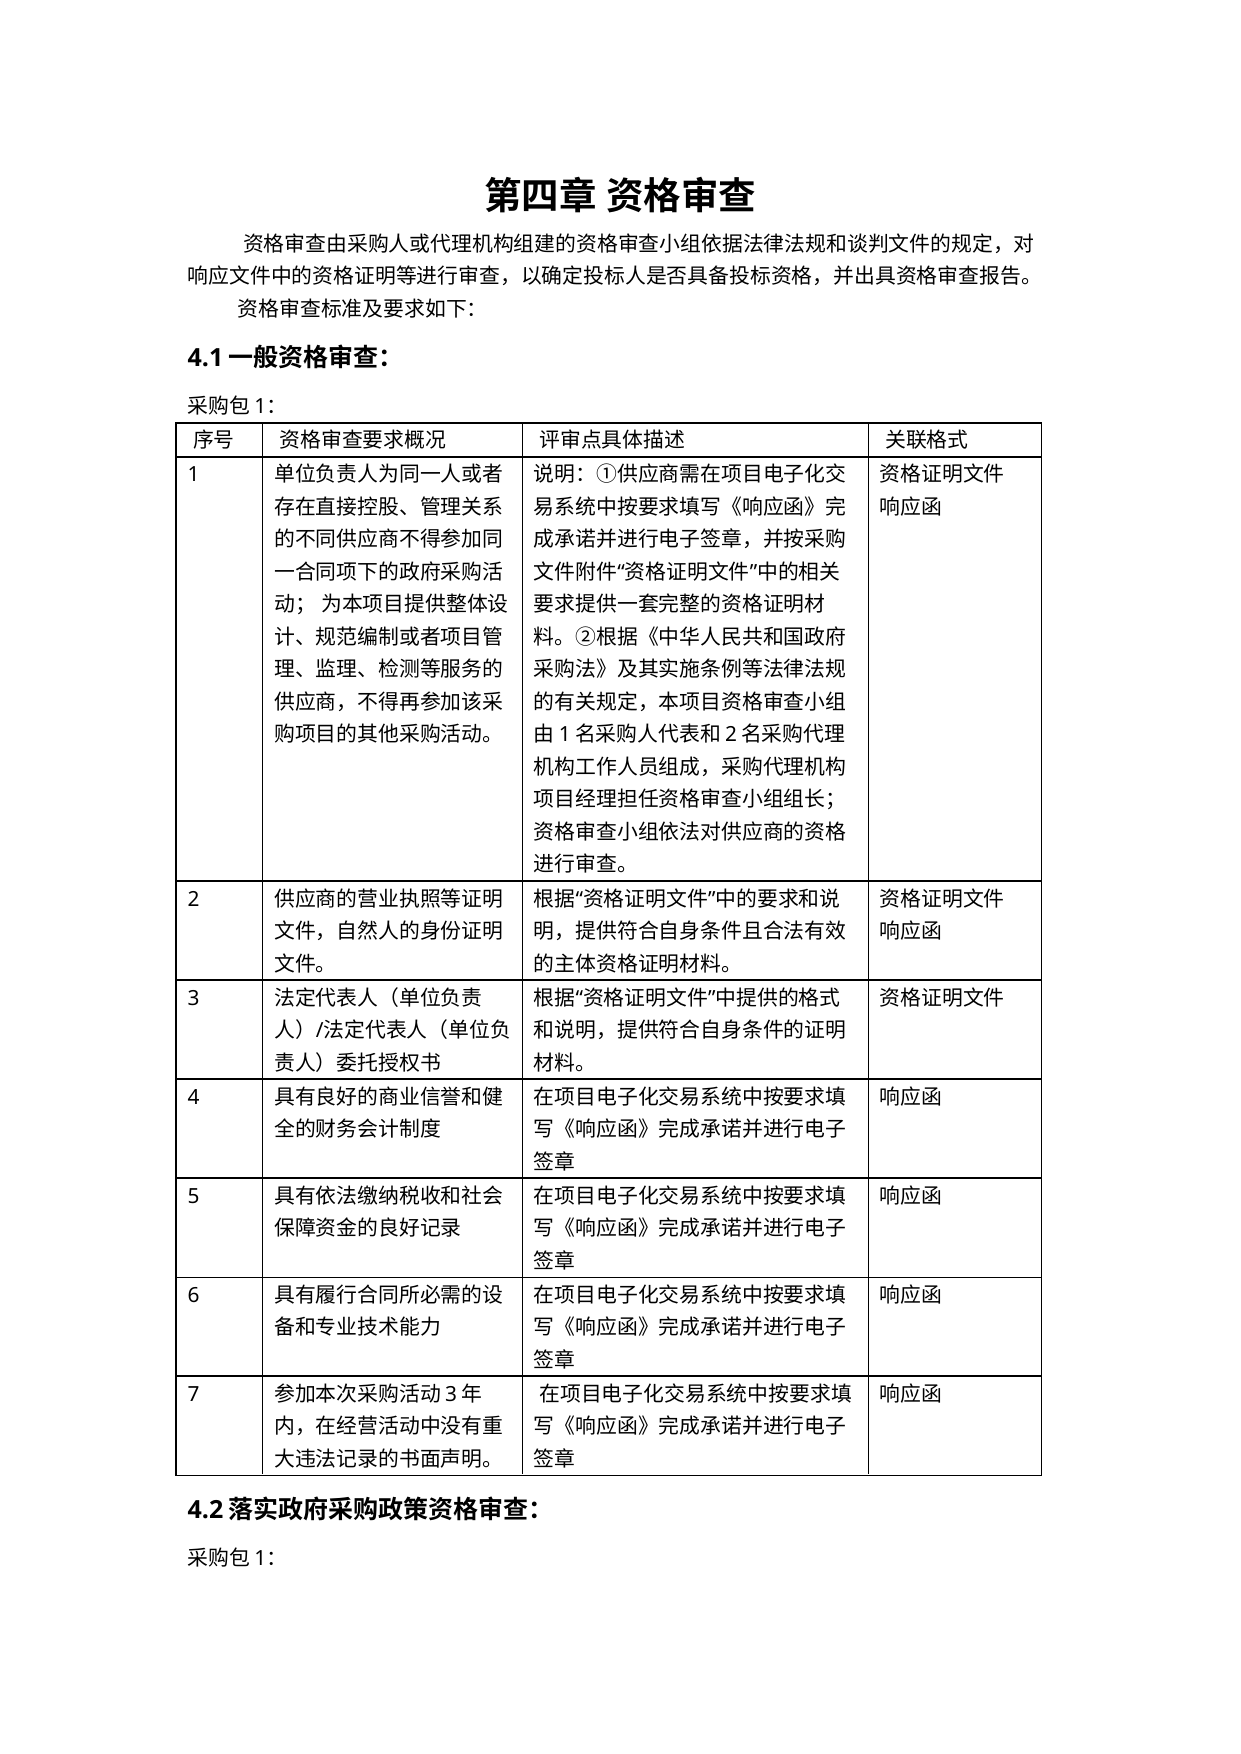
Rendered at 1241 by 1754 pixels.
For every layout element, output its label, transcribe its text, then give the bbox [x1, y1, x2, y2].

table_cell 响应函 [869, 1080, 1041, 1177]
table_header 关联格式 [869, 424, 1041, 456]
table_cell 响应函 [869, 1179, 1041, 1276]
table_cell 资格证明文件 响应函 [869, 458, 1041, 880]
text 4.2落实政府采购政策资格审查： [187, 1476, 1053, 1541]
table_cell 根据“资格证明文件”中提供的格式和说明，提供符合自身条件的证明材料。 [523, 981, 868, 1078]
table_cell 响应函 [869, 1377, 1041, 1474]
text 资格审查由采购人或代理机构组建的资格审查小组依据法律法规和谈判文件的规定，对响应文件中的资格证明等进行审查，以确定投标人是否具备投标资格，并出具资格审查报告。 [187, 227, 1053, 292]
table_cell 6 [177, 1278, 262, 1375]
table_cell 说明：①供应商需在项目电子化交易系统中按要求填写《响应函》完成承诺并进行电子签章，并按采购文件附件“资格证明文件”中的相关要求提供一套完整的资格证明材料。②根据《中华人民共和国政府采购法》及其实施条例等法律法规的有关规定，本项目资格审查小组由1名采购人代表和2名采购代理机构工作人员组成，采购代理机构项目经理担任资格审查小组组长；资格审查小组依法对供应商的资格进行审查。 [523, 458, 868, 880]
table_cell 具有履行合同所必需的设备和专业技术能力 [263, 1278, 522, 1375]
table_cell 在项目电子化交易系统中按要求填写《响应函》完成承诺并进行电子签章 [523, 1278, 868, 1375]
table_cell 法定代表人（单位负责人）/法定代表人（单位负责人）委托授权书 [263, 981, 522, 1078]
text 资格审查标准及要求如下： [187, 292, 1053, 324]
table_header 评审点具体描述 [523, 424, 868, 456]
table_cell 3 [177, 981, 262, 1078]
table_header 资格审查要求概况 [263, 424, 522, 456]
table_cell 资格证明文件 [869, 981, 1041, 1078]
table_cell 单位负责人为同一人或者存在直接控股、管理关系的不同供应商不得参加同一合同项下的政府采购活动； 为本项目提供整体设计、规范编制或者项目管理、监理、检测等服务的供应商，不得再参加该采购项目的其他采购活动。 [263, 458, 522, 880]
text 采购包1： [187, 389, 1053, 422]
text 第四章 资格审查 [187, 162, 1053, 227]
table_cell 具有依法缴纳税收和社会保障资金的良好记录 [263, 1179, 522, 1276]
table_cell 2 [177, 882, 262, 979]
table_cell 1 [177, 458, 262, 880]
table_cell 根据“资格证明文件”中的要求和说明，提供符合自身条件且合法有效的主体资格证明材料。 [523, 882, 868, 979]
table_cell 响应函 [869, 1278, 1041, 1375]
table_cell 具有良好的商业信誉和健全的财务会计制度 [263, 1080, 522, 1177]
table_cell 参加本次采购活动3年内，在经营活动中没有重大违法记录的书面声明。 [263, 1377, 522, 1474]
table_cell 在项目电子化交易系统中按要求填写《响应函》完成承诺并进行电子签章 [523, 1179, 868, 1276]
text 4.1一般资格审查： [187, 324, 1053, 389]
table_cell 5 [177, 1179, 262, 1276]
table_cell 资格证明文件 响应函 [869, 882, 1041, 979]
text 采购包1： [187, 1541, 1053, 1573]
table_cell 供应商的营业执照等证明文件，自然人的身份证明文件。 [263, 882, 522, 979]
table_cell 在项目电子化交易系统中按要求填写《响应函》完成承诺并进行电子签章 [523, 1080, 868, 1177]
table_cell 在项目电子化交易系统中按要求填写《响应函》完成承诺并进行电子签章 [523, 1377, 868, 1474]
table_cell 4 [177, 1080, 262, 1177]
table_cell 7 [177, 1377, 262, 1474]
table_header 序号 [177, 424, 262, 456]
